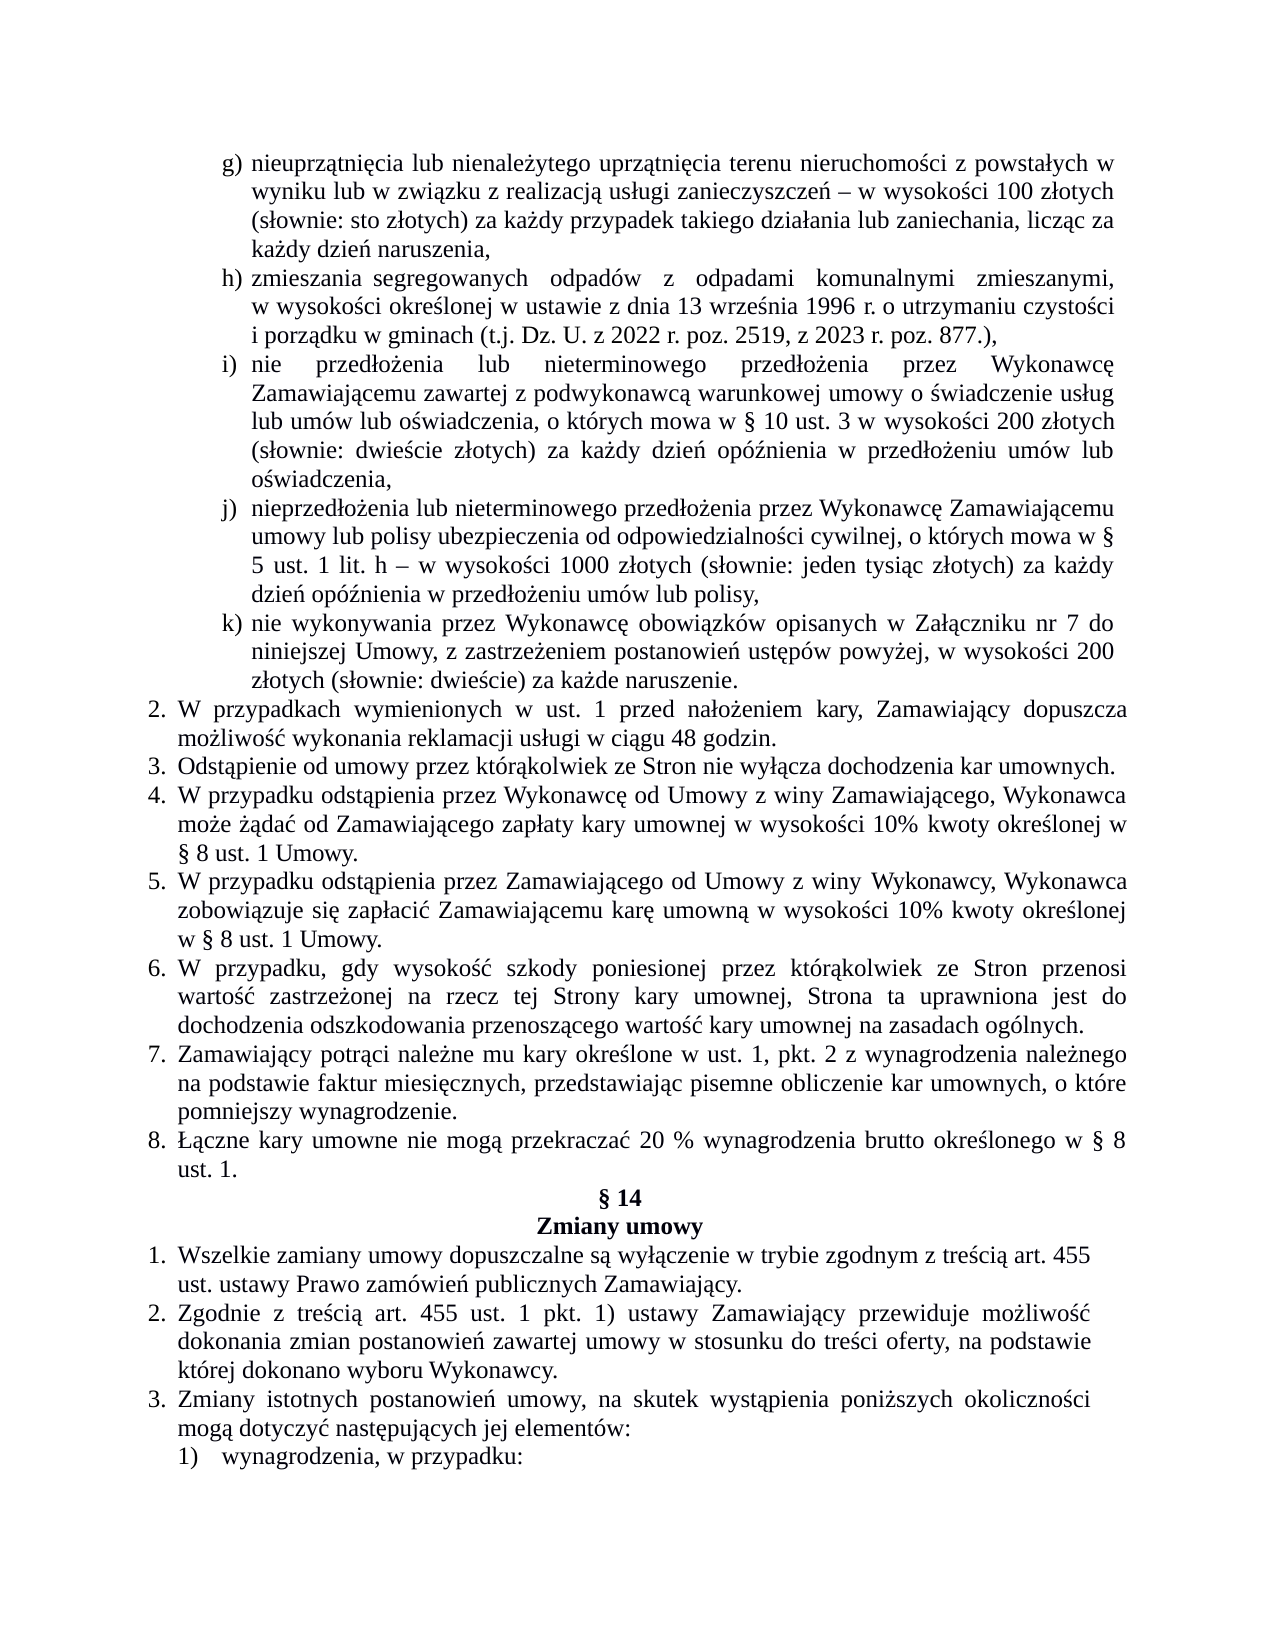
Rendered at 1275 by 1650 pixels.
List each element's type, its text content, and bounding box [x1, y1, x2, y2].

list W przypadku, gdy wysokość szkody poniesionej przez którąkolwiek ze Stron przenosi wartość zastrzeżonej na rzecz tej Strony kary umownej, Strona ta uprawniona jest do dochodzenia odszkodowania przenoszącego wartość kary umownej na zasadach ogólnych. [148, 953, 1127, 1039]
list zmieszania segregowanych odpadów z odpadami komunalnymi zmieszanymi, w wysokości określonej w ustawie z dnia 13 września 1996 r. o utrzymaniu czystości i porządku w gminach (t.j. Dz. U. z 2022 r. poz. 2519, z 2023 r. poz. 877.), [222, 263, 1115, 349]
list Zmiany istotnych postanowień umowy, na skutek wystąpienia poniższych okoliczności mogą dotyczyć następujących jej elementów: [148, 1384, 1092, 1441]
list W przypadku odstąpienia przez Wykonawcę od Umowy z winy Zamawiającego, Wykonawca może żądać od Zamawiającego zapłaty kary umownej w wysokości 10% kwoty określonej w § 8 ust. 1 Umowy. [148, 780, 1127, 866]
list Zgodnie z treścią art. 455 ust. 1 pkt. 1) ustawy Zamawiający przewiduje możliwość dokonania zmian postanowień zawartej umowy w stosunku do treści oferty, na podstawie której dokonano wyboru Wykonawcy. [148, 1298, 1092, 1384]
text Zmiany umowy [148, 1211, 1092, 1240]
list nie wykonywania przez Wykonawcę obowiązków opisanych w Załączniku nr 7 do niniejszej Umowy, z zastrzeżeniem postanowień ustępów powyżej, w wysokości 200 złotych (słownie: dwieście) za każde naruszenie. [222, 608, 1115, 694]
list W przypadku odstąpienia przez Zamawiającego od Umowy z winy Wykonawcy, Wykonawca zobowiązuje się zapłacić Zamawiającemu karę umowną w wysokości 10% kwoty określonej w § 8 ust. 1 Umowy. [148, 866, 1127, 953]
list nieprzedłożenia lub nieterminowego przedłożenia przez Wykonawcę Zamawiającemu umowy lub polisy ubezpieczenia od odpowiedzialności cywilnej, o których mowa w § 5 ust. 1 lit. h – w wysokości 1000 złotych (słownie: jeden tysiąc złotych) za każdy dzień opóźnienia w przedłożeniu umów lub polisy, [222, 493, 1115, 608]
list wynagrodzenia, w przypadku: [177, 1441, 1092, 1470]
list W przypadkach wymienionych w ust. 1 przed nałożeniem kary, Zamawiający dopuszcza możliwość wykonania reklamacji usługi w ciągu 48 godzin. [148, 694, 1127, 751]
list Odstąpienie od umowy przez którąkolwiek ze Stron nie wyłącza dochodzenia kar umownych. [148, 751, 1127, 780]
text § 14 [148, 1183, 1092, 1211]
list Zamawiający potrąci należne mu kary określone w ust. 1, pkt. 2 z wynagrodzenia należnego na podstawie faktur miesięcznych, przedstawiając pisemne obliczenie kar umownych, o które pomniejszy wynagrodzenie. [148, 1039, 1127, 1125]
list nieuprzątnięcia lub nienależytego uprzątnięcia terenu nieruchomości z powstałych w wyniku lub w związku z realizacją usługi zanieczyszczeń – w wysokości 100 złotych (słownie: sto złotych) za każdy przypadek takiego działania lub zaniechania, licząc za każdy dzień naruszenia, [222, 148, 1115, 263]
list nie przedłożenia lub nieterminowego przedłożenia przez Wykonawcę Zamawiającemu zawartej z podwykonawcą warunkowej umowy o świadczenie usług lub umów lub oświadczenia, o których mowa w § 10 ust. 3 w wysokości 200 złotych (słownie: dwieście złotych) za każdy dzień opóźnienia w przedłożeniu umów lub oświadczenia, [222, 349, 1115, 493]
list Wszelkie zamiany umowy dopuszczalne są wyłączenie w trybie zgodnym z treścią art. 455 ust. ustawy Prawo zamówień publicznych Zamawiający. [148, 1240, 1092, 1298]
list Łączne kary umowne nie mogą przekraczać 20 % wynagrodzenia brutto określonego w § 8 ust. 1. [148, 1125, 1127, 1183]
